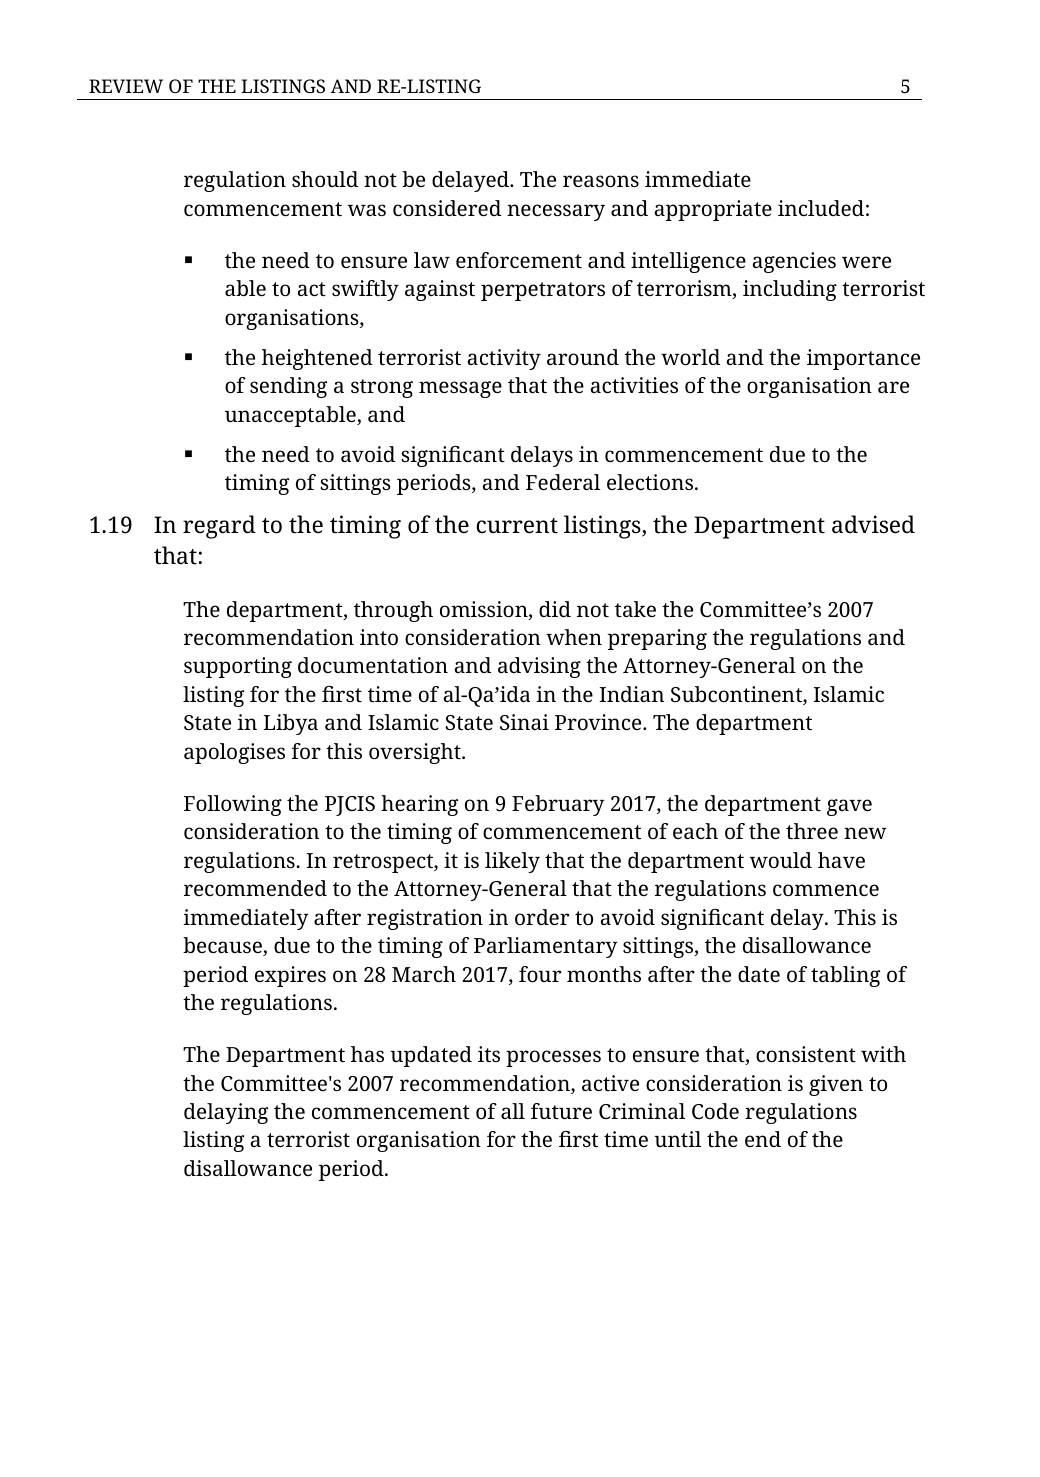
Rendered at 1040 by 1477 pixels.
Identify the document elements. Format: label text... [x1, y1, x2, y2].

text The Department has updated its processes to ensure that, consistent with the Committee's 2007 recommendation, active consideration is given to delaying the commencement of all future Criminal Code regulations listing a terrorist organisation for the first time until the end of the disallowance period. [183, 1040, 909, 1182]
text the heightened terrorist activity around the world and the importance of sending a strong message that the activities of the organisation are unacceptable, and [183, 343, 933, 428]
text The department, through omission, did not take the Committee’s 2007 recommendation into consideration when preparing the regulations and supporting documentation and advising the Attorney-General on the listing for the first time of al-Qa’ida in the Indian Subcontinent, Islamic State in Libya and Islamic State Sinai Province. The department apologises for this oversight. [183, 595, 909, 765]
text 1.19 In regard to the timing of the current listings, the Department advised that: [88, 509, 933, 571]
text Following the Committee recommendation, and prior to the three new listings in November 2016, five terrorist organisations were listed for the first time. On four of those occasions the Government decided the regulation should not be delayed. The reasons immediate commencement was considered necessary and appropriate included: [183, 165, 909, 222]
text the need to ensure law enforcement and intelligence agencies were able to act swiftly against perpetrators of terrorism, including terrorist organisations, [183, 246, 933, 331]
text Following the PJCIS hearing on 9 February 2017, the department gave consideration to the timing of commencement of each of the three new regulations. In retrospect, it is likely that the department would have recommended to the Attorney-General that the regulations commence immediately after registration in order to avoid significant delay. This is because, due to the timing of Parliamentary sittings, the disallowance period expires on 28 March 2017, four months after the date of tabling of the regulations. [183, 789, 909, 1017]
text the need to avoid significant delays in commencement due to the timing of sittings periods, and Federal elections. [183, 440, 933, 497]
